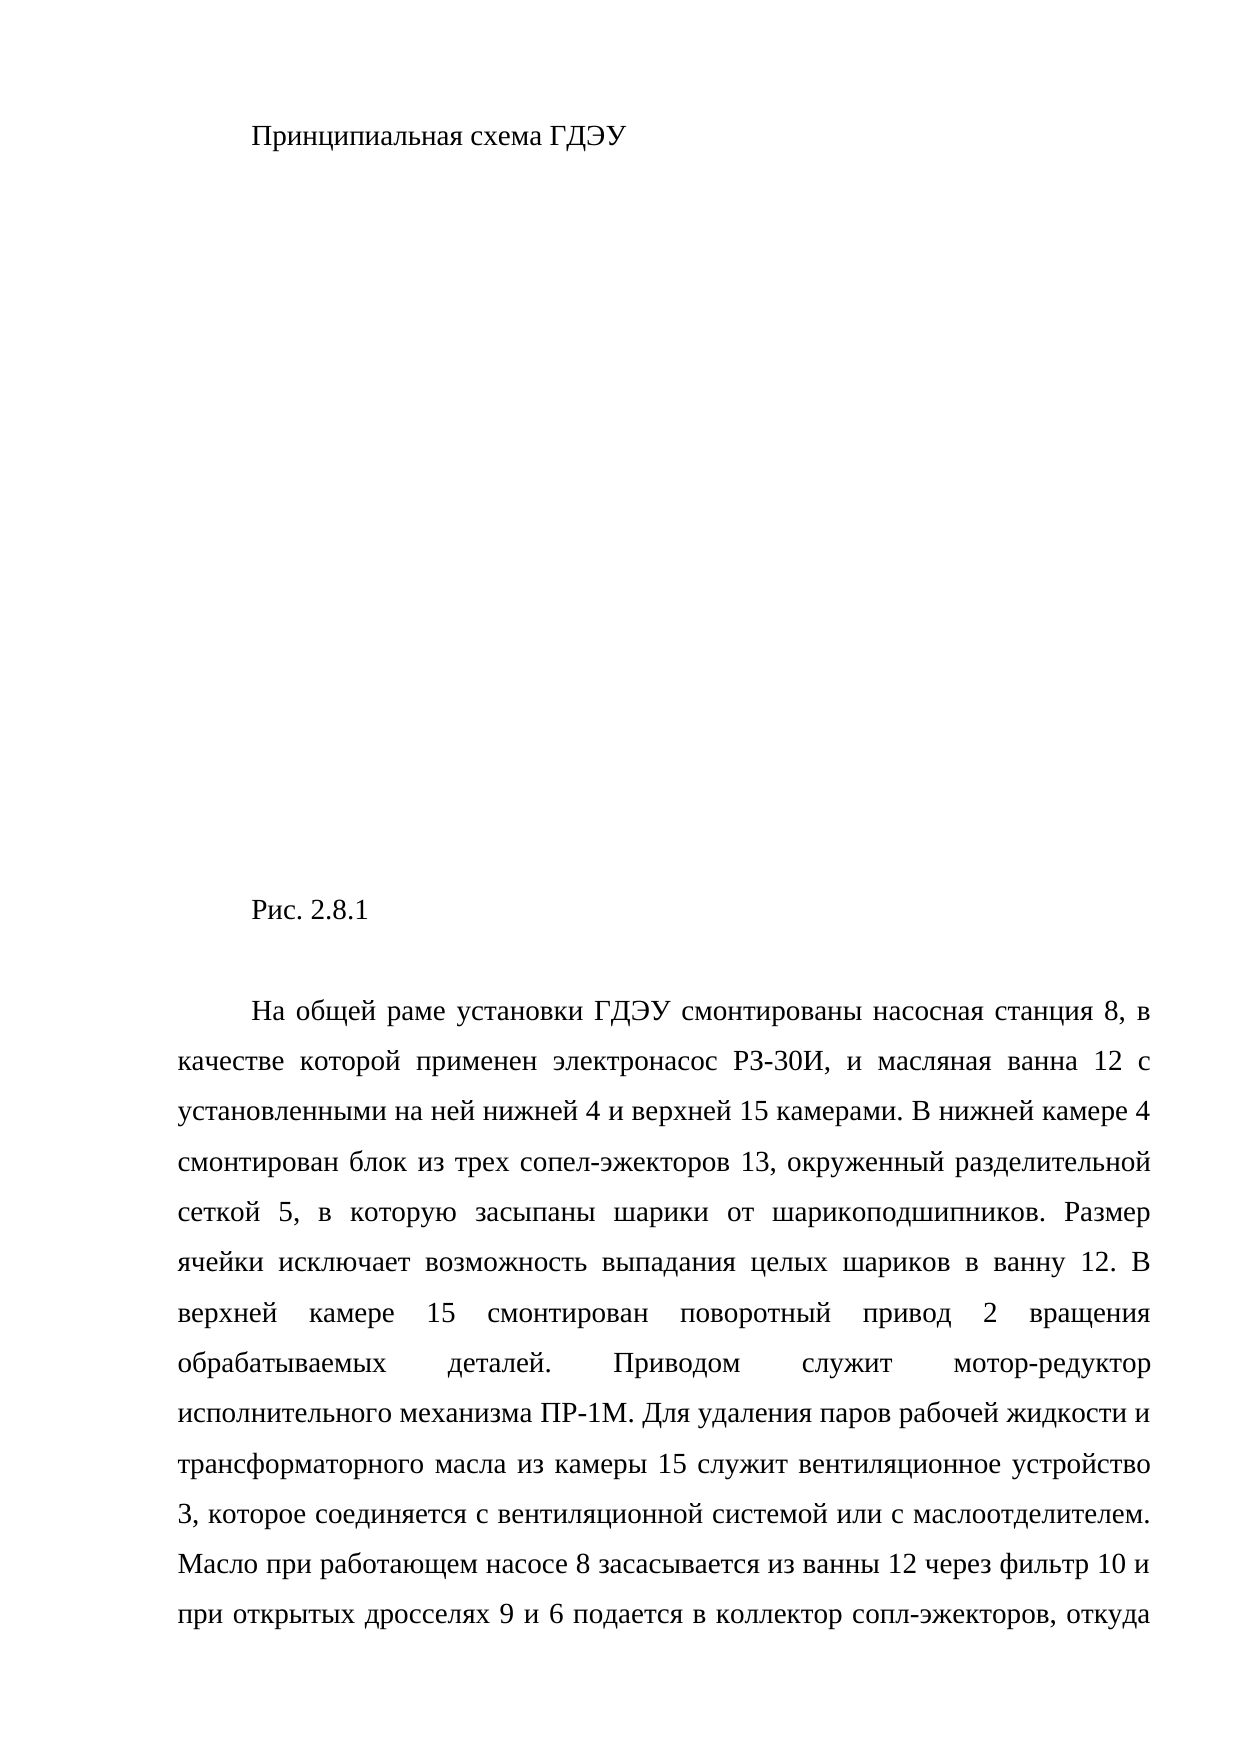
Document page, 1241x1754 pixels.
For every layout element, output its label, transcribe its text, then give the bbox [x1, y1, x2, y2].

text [177, 993, 1152, 1630]
subtitle Рис. 2.8.1 [177, 892, 1152, 926]
subtitle Принципиальная схема ГДЭУ [177, 118, 1152, 152]
